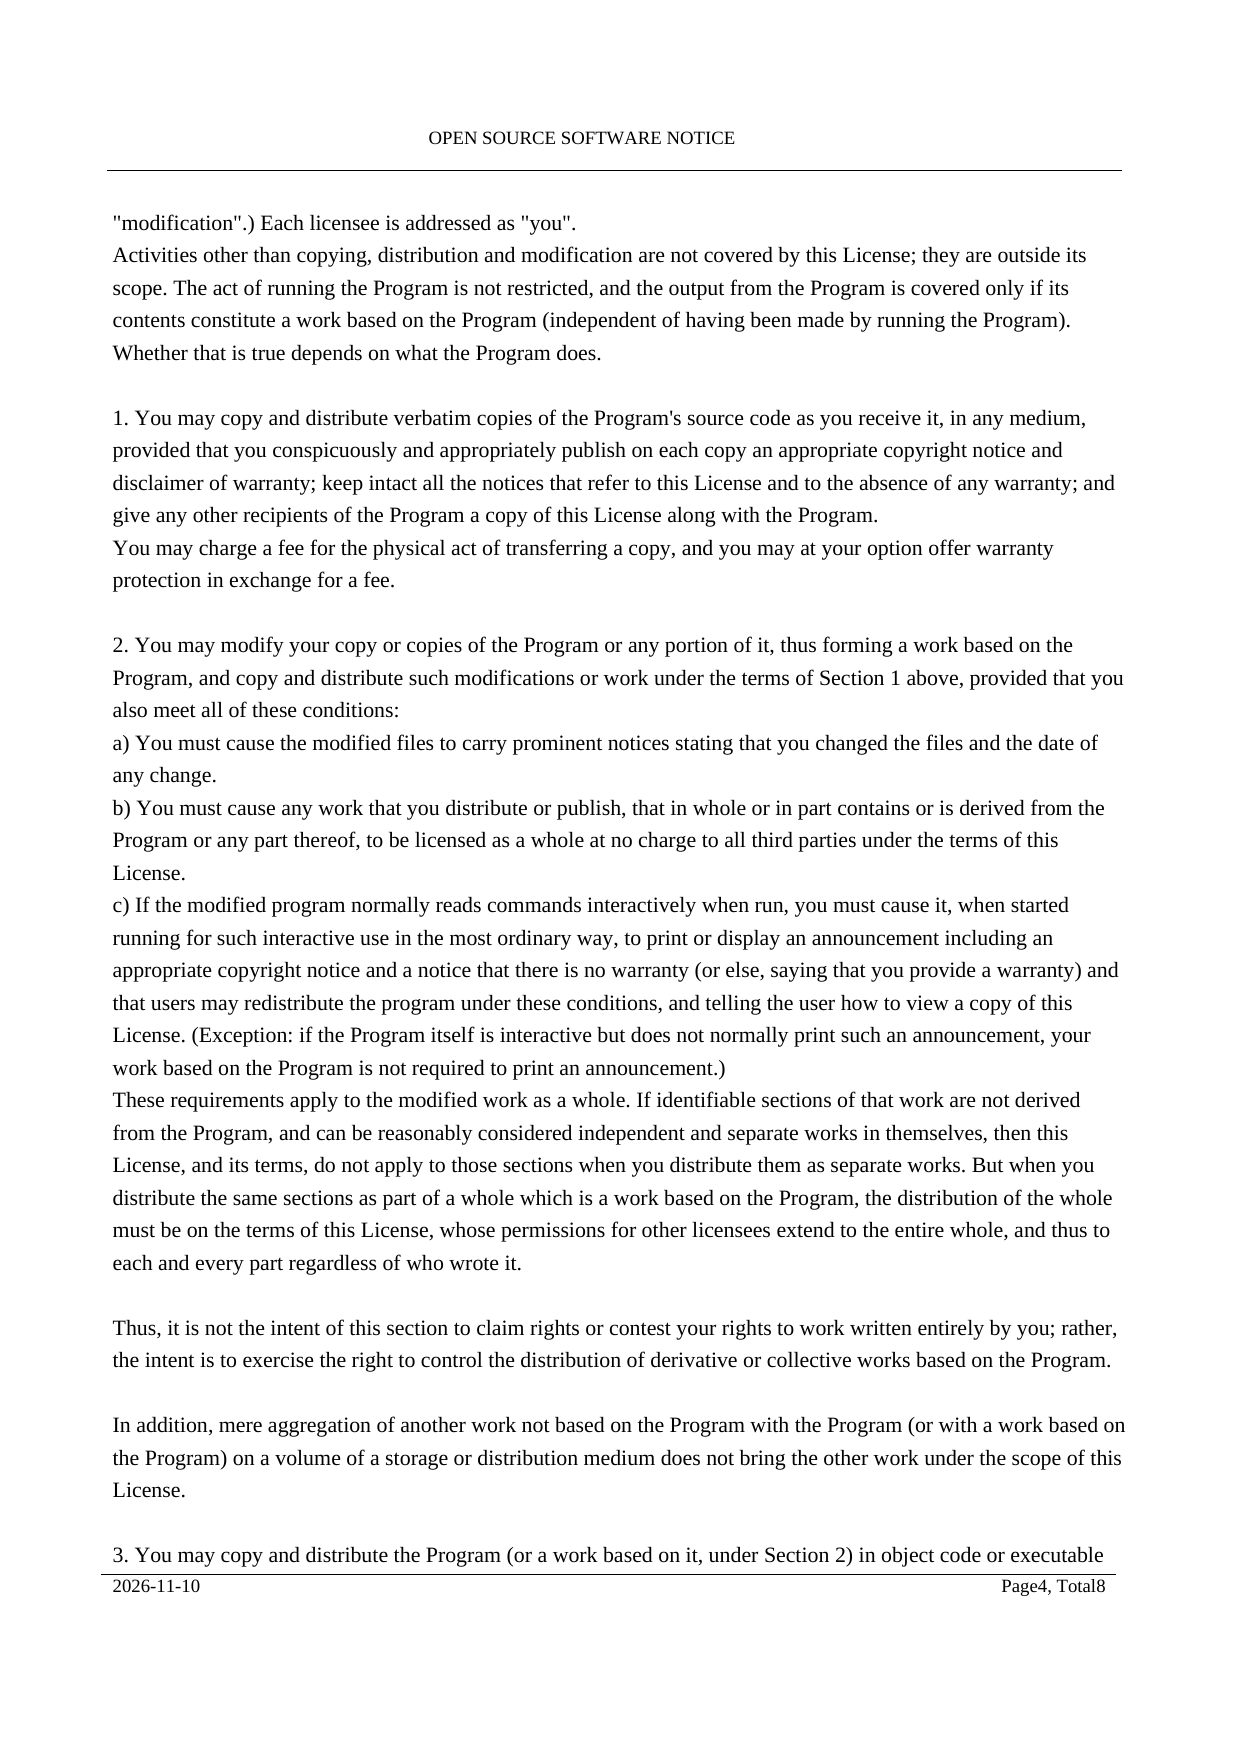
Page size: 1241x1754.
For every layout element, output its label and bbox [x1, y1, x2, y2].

text [112, 206, 1128, 1571]
